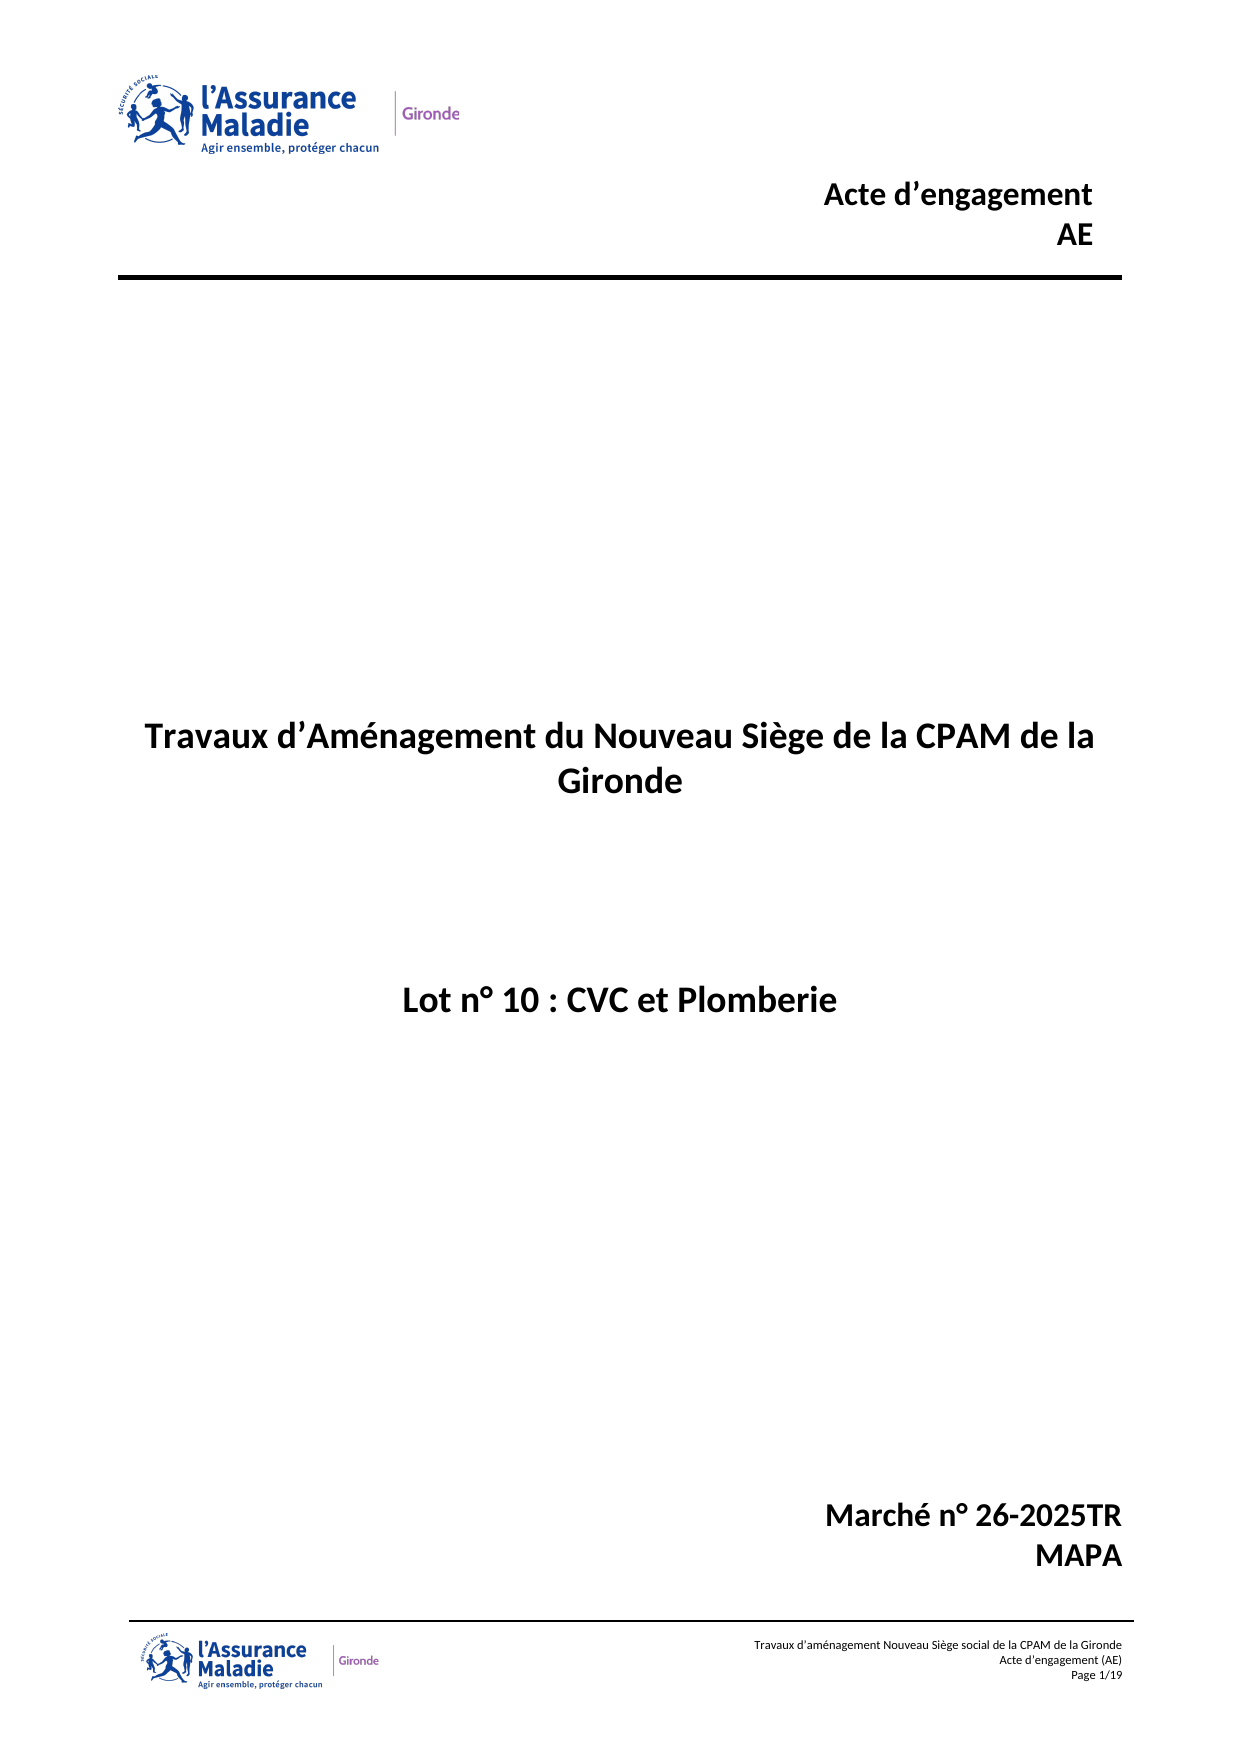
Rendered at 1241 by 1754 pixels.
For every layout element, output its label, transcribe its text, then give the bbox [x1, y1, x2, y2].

text Travaux d’Aménagement du Nouveau Siège de la CPAM de la Gironde [118, 712, 1122, 803]
text Acte d’engagement [118, 172, 1122, 213]
text Lot n° 10 : CVC et Plomberie [118, 976, 1122, 1022]
text MAPA [118, 1534, 1122, 1575]
picture [118, 75, 460, 154]
picture [140, 1633, 379, 1689]
text AE [118, 213, 1122, 275]
text Marché n° 26-2025TR [118, 1494, 1122, 1534]
